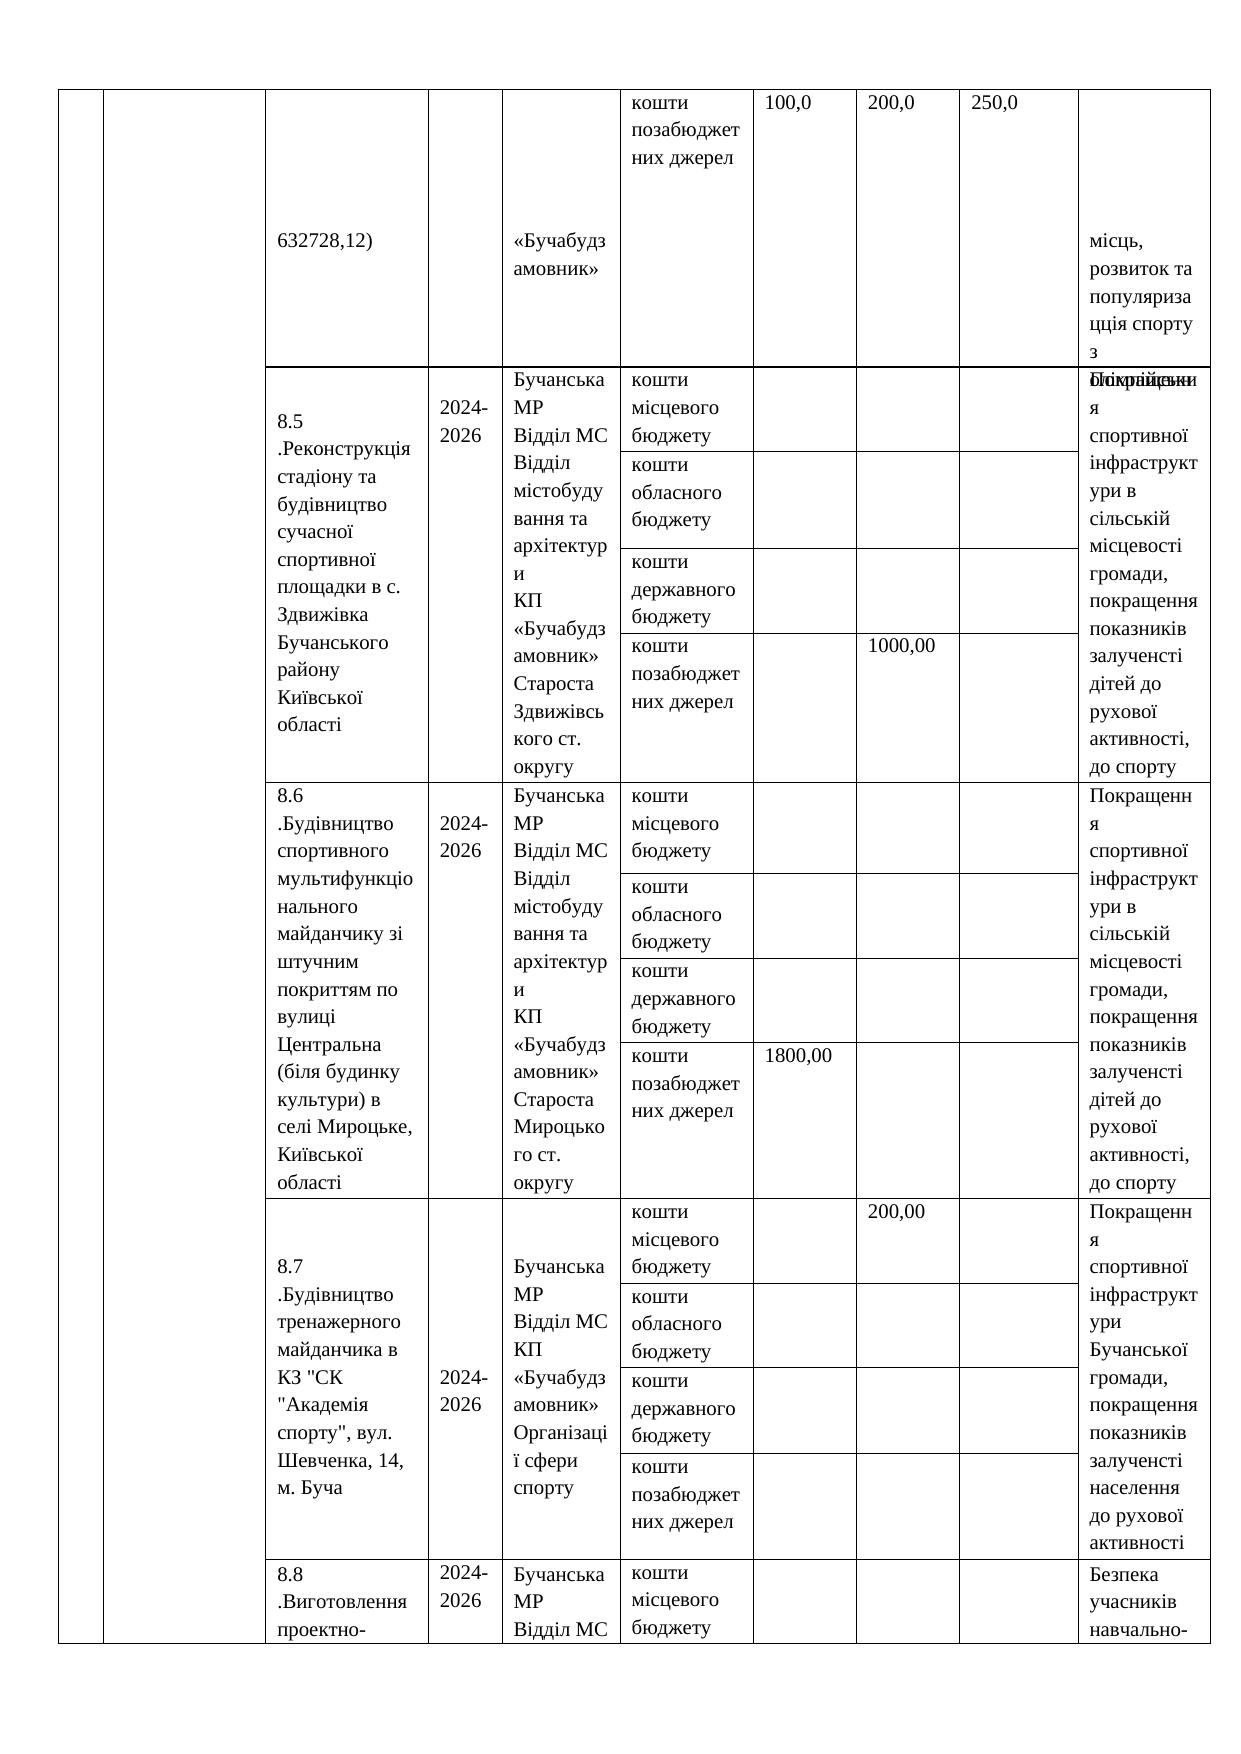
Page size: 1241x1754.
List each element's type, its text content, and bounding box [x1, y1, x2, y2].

table_cell [857, 874, 959, 957]
table_cell кошти місцевого бюджету [621, 1199, 753, 1283]
table_cell [960, 1560, 1078, 1643]
table_cell 100,0 [754, 90, 856, 366]
table_cell [754, 1368, 856, 1453]
table_cell [960, 783, 1078, 873]
table_cell [960, 874, 1078, 957]
table_cell кошти позабюджетних джерел [621, 90, 753, 366]
table_cell [754, 874, 856, 957]
table_cell [754, 783, 856, 873]
table_cell кошти обласного бюджету [621, 1284, 753, 1367]
table_cell [857, 549, 959, 632]
table_cell Бучанська МР Відділ МС КП «Бучабудзамовник» Організації сфери спорту [503, 1199, 620, 1559]
table_cell [857, 1043, 959, 1198]
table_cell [1079, 1560, 1210, 1643]
table_cell Покращення спортивної інфраструктури Бучанської громади, покращення показників залученсті населення до рухової активності [1079, 1199, 1210, 1559]
table_cell [960, 959, 1078, 1042]
table_cell кошти місцевого бюджету [621, 1560, 753, 1643]
table_cell 2024-2026 [429, 368, 502, 782]
table_cell Покращення спортивної інфраструктури в сільській місцевості громади, покращення показників залученсті дітей до рухової активності, до спорту [1079, 783, 1210, 1198]
table_cell [754, 1284, 856, 1367]
table_cell 8.7.Будівництво тренажерного майданчика в КЗ "СК "Академія спорту", вул. Шевченка, 14, м. Буча [266, 1199, 428, 1559]
table_cell [960, 1043, 1078, 1198]
table_cell [960, 1284, 1078, 1367]
table_cell кошти позабюджетних джерел [621, 634, 753, 782]
table_cell кошти позабюджетних джерел [621, 1043, 753, 1198]
table_cell [754, 549, 856, 632]
table_cell 250,0 [960, 90, 1078, 366]
table_cell кошти місцевого бюджету [621, 368, 753, 451]
table_cell [754, 452, 856, 548]
table_cell 200,0 [857, 90, 959, 366]
table_cell кошти державного бюджету [621, 1368, 753, 1453]
table_cell [960, 1199, 1078, 1283]
table_cell [857, 959, 959, 1042]
table_cell 2024-2026 [429, 1199, 502, 1559]
table_cell кошти місцевого бюджету [621, 783, 753, 873]
table_cell [754, 368, 856, 451]
table_cell 200,00 [857, 1199, 959, 1283]
table_cell [754, 1560, 856, 1643]
table_cell кошти обласного бюджету [621, 874, 753, 957]
table_cell [960, 549, 1078, 632]
table_cell [857, 368, 959, 451]
table_cell [960, 452, 1078, 548]
table_cell кошти державного бюджету [621, 959, 753, 1042]
table_cell 2024-2026 [429, 783, 502, 1198]
table_cell Покращення спортивної інфраструктури в сільській місцевості громади, покращення показників залученсті дітей до рухової активності, до спорту [1079, 368, 1210, 782]
table_cell кошти позабюджетних джерел [621, 1454, 753, 1559]
table_cell [857, 1368, 959, 1453]
table_cell 8.5.Реконструкція стадіону та будівництво сучасної спортивної площадки в с. Здвижівка Бучанського району Київської області [266, 368, 428, 782]
table_cell [754, 634, 856, 782]
table_cell [960, 1368, 1078, 1453]
table_cell [960, 368, 1078, 451]
table_cell [857, 783, 959, 873]
table_cell кошти обласного бюджету [621, 452, 753, 548]
table_cell Бучанська МР Відділ МС Відділ містобудування та архітектури КП «Бучабудзамовник» Староста Мироцького ст. округу [503, 783, 620, 1198]
table_cell [754, 1199, 856, 1283]
table_cell [857, 452, 959, 548]
table_cell 2024-2026 [429, 1560, 502, 1643]
table_cell [754, 1454, 856, 1559]
table_cell [754, 959, 856, 1042]
table_cell кошти державного бюджету [621, 549, 753, 632]
table_cell 8.6.Будівництво спортивного мультифункціонального майданчику зі штучним покриттям по вулиці Центральна (біля будинку культури) в селі Мироцьке, Київської області [266, 783, 428, 1198]
table_cell [857, 1454, 959, 1559]
table_cell Бучанська МР Відділ МС Відділ містобудування та архітектури КП «Бучабудзамовник» Староста Здвижівського ст. округу [503, 368, 620, 782]
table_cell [266, 1560, 428, 1643]
table_cell [960, 1454, 1078, 1559]
table_cell 1800,00 [754, 1043, 856, 1198]
table_cell [857, 1560, 959, 1643]
table_cell [857, 1284, 959, 1367]
table_cell [960, 634, 1078, 782]
table_cell 1000,00 [857, 634, 959, 782]
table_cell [503, 1560, 620, 1643]
